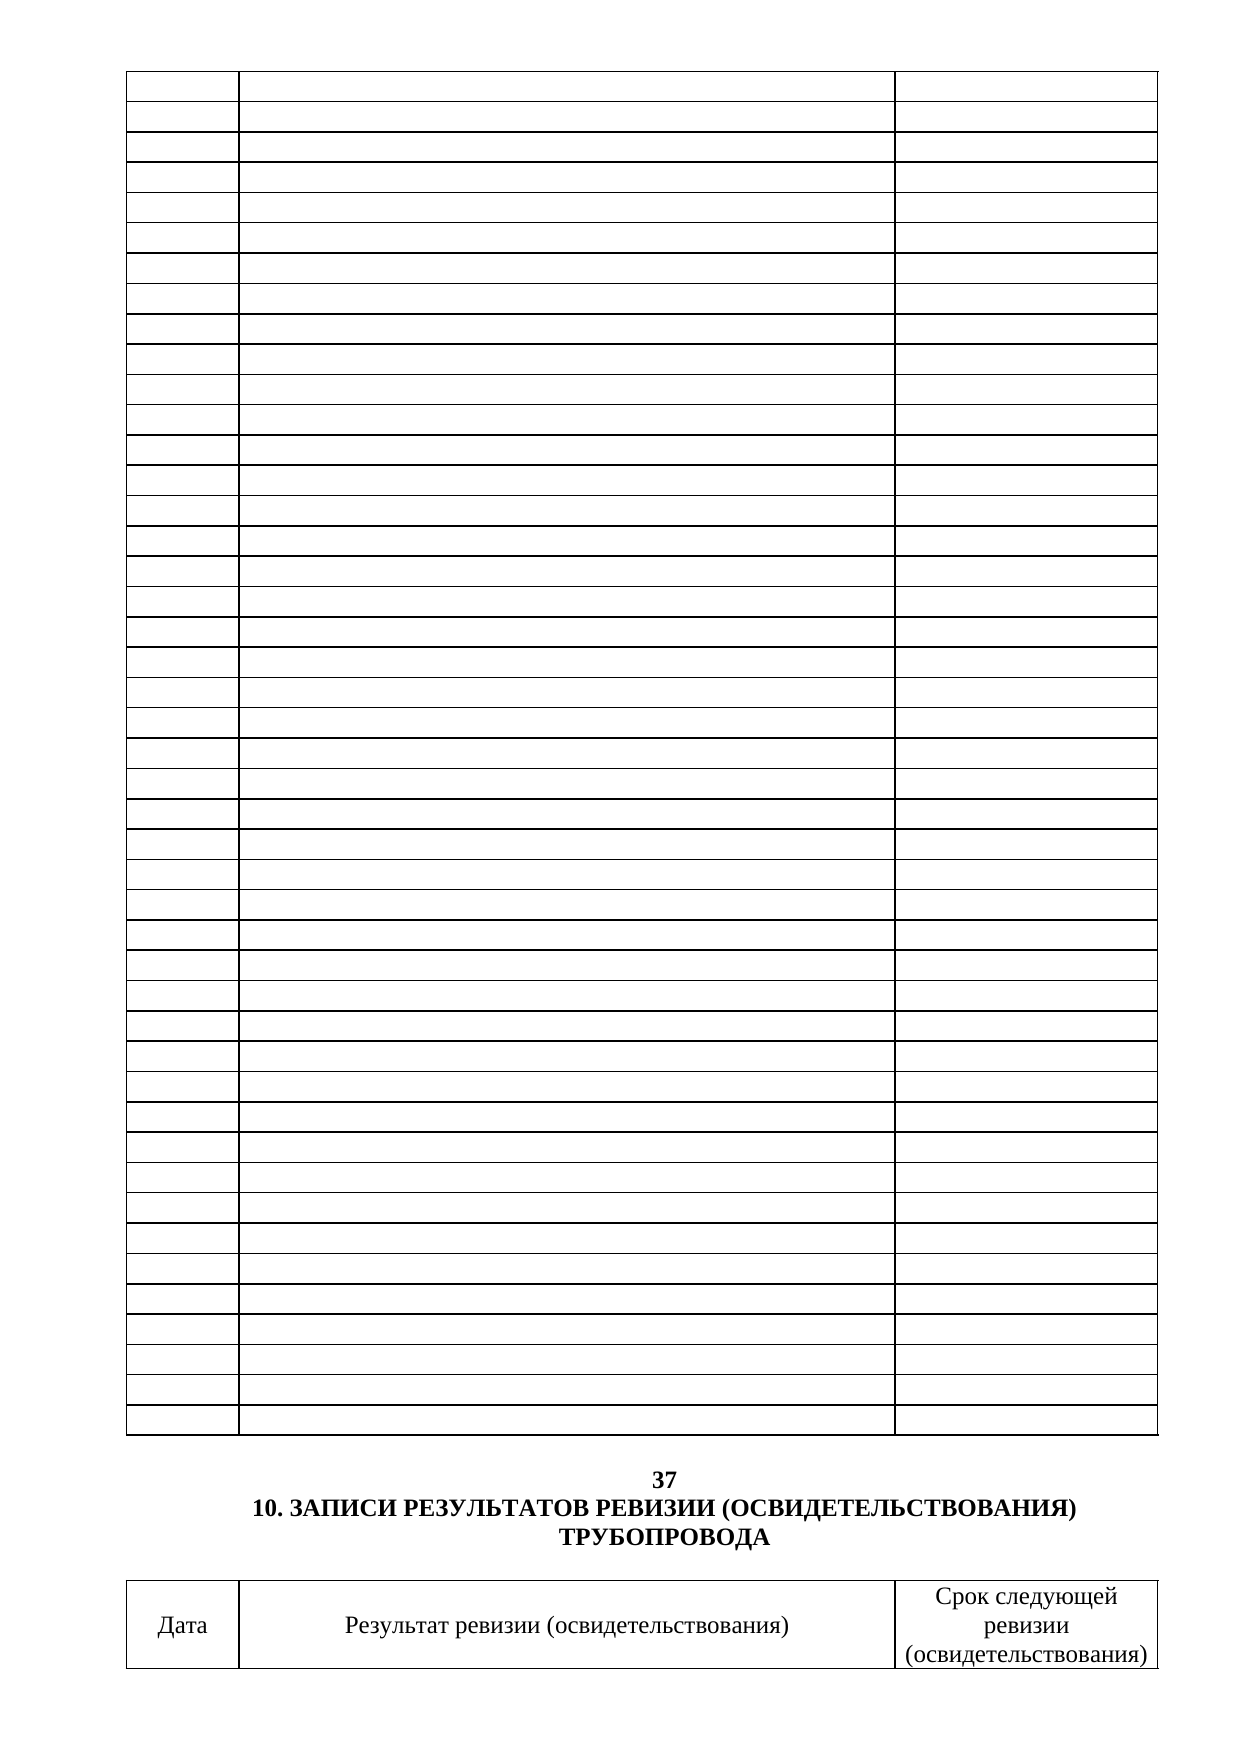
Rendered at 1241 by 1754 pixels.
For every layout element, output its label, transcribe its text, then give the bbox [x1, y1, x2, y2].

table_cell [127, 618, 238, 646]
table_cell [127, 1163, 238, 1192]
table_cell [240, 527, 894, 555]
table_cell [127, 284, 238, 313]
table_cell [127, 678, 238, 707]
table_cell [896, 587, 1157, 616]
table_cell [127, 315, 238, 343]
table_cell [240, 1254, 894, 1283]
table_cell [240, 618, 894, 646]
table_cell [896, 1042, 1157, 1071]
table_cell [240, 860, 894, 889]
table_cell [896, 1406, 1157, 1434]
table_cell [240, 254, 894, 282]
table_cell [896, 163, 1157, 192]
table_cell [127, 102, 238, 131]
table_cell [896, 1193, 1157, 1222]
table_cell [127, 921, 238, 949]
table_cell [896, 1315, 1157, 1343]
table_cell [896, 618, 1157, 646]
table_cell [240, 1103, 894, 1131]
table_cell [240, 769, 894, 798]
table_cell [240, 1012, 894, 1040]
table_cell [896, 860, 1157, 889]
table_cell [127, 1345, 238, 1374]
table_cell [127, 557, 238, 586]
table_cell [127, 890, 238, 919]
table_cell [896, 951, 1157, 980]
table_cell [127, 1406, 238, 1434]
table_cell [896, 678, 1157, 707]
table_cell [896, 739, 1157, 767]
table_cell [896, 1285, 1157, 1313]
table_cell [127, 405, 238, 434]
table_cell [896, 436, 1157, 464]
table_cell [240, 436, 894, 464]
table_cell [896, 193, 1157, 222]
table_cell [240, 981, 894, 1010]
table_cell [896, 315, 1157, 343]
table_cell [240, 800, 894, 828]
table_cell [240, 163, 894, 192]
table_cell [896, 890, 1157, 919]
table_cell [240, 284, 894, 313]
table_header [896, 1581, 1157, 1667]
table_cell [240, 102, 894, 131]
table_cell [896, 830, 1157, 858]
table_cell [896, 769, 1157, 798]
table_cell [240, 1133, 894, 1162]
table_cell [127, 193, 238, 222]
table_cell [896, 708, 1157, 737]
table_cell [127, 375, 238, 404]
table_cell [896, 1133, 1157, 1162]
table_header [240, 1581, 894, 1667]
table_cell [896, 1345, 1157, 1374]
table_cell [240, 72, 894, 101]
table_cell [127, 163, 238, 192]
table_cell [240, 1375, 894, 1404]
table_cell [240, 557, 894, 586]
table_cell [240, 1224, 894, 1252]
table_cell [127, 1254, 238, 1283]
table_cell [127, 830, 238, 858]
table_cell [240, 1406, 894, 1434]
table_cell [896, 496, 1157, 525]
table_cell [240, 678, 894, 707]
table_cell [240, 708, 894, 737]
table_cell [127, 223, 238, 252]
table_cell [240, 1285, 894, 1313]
text 10. ЗАПИСИ РЕЗУЛЬТАТОВ РЕВИЗИИ (ОСВИДЕТЕЛЬСТВОВАНИЯ) ТРУБОПРОВОДА [177, 1493, 1152, 1551]
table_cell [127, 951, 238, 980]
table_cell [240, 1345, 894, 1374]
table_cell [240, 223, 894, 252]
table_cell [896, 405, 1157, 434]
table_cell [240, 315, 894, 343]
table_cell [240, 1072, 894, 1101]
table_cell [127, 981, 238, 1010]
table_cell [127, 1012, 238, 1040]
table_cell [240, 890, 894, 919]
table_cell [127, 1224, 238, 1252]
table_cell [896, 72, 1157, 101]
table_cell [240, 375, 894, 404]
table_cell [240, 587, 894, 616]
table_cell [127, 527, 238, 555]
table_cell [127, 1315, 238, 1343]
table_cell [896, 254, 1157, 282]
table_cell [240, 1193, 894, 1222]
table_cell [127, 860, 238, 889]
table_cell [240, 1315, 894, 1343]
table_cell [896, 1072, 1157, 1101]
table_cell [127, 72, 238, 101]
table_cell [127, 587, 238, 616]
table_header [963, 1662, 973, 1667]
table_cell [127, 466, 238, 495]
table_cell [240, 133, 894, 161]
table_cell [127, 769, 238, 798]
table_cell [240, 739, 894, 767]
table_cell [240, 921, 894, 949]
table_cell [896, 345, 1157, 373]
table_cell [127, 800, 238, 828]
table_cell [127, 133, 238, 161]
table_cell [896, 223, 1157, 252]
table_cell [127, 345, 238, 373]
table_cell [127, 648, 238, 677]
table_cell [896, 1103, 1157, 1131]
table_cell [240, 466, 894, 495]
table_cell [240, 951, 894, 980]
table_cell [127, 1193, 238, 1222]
text 37 [177, 1465, 1152, 1493]
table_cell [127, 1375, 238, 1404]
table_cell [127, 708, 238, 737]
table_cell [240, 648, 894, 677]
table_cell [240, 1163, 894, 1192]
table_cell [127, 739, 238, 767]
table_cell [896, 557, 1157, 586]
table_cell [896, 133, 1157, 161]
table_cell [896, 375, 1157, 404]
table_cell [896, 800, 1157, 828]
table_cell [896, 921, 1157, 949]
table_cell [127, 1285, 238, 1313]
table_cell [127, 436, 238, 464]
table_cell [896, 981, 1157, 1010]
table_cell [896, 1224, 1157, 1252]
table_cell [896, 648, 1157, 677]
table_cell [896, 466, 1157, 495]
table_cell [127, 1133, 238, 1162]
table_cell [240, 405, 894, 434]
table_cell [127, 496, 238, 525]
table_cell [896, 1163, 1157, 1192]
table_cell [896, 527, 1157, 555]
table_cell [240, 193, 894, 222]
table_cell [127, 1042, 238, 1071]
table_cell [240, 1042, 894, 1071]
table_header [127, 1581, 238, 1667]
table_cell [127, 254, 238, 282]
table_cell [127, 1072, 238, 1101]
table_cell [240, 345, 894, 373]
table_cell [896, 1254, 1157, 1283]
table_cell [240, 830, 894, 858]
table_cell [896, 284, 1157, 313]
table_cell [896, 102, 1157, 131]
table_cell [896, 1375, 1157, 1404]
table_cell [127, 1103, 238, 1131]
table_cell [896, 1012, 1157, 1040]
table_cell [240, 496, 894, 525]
